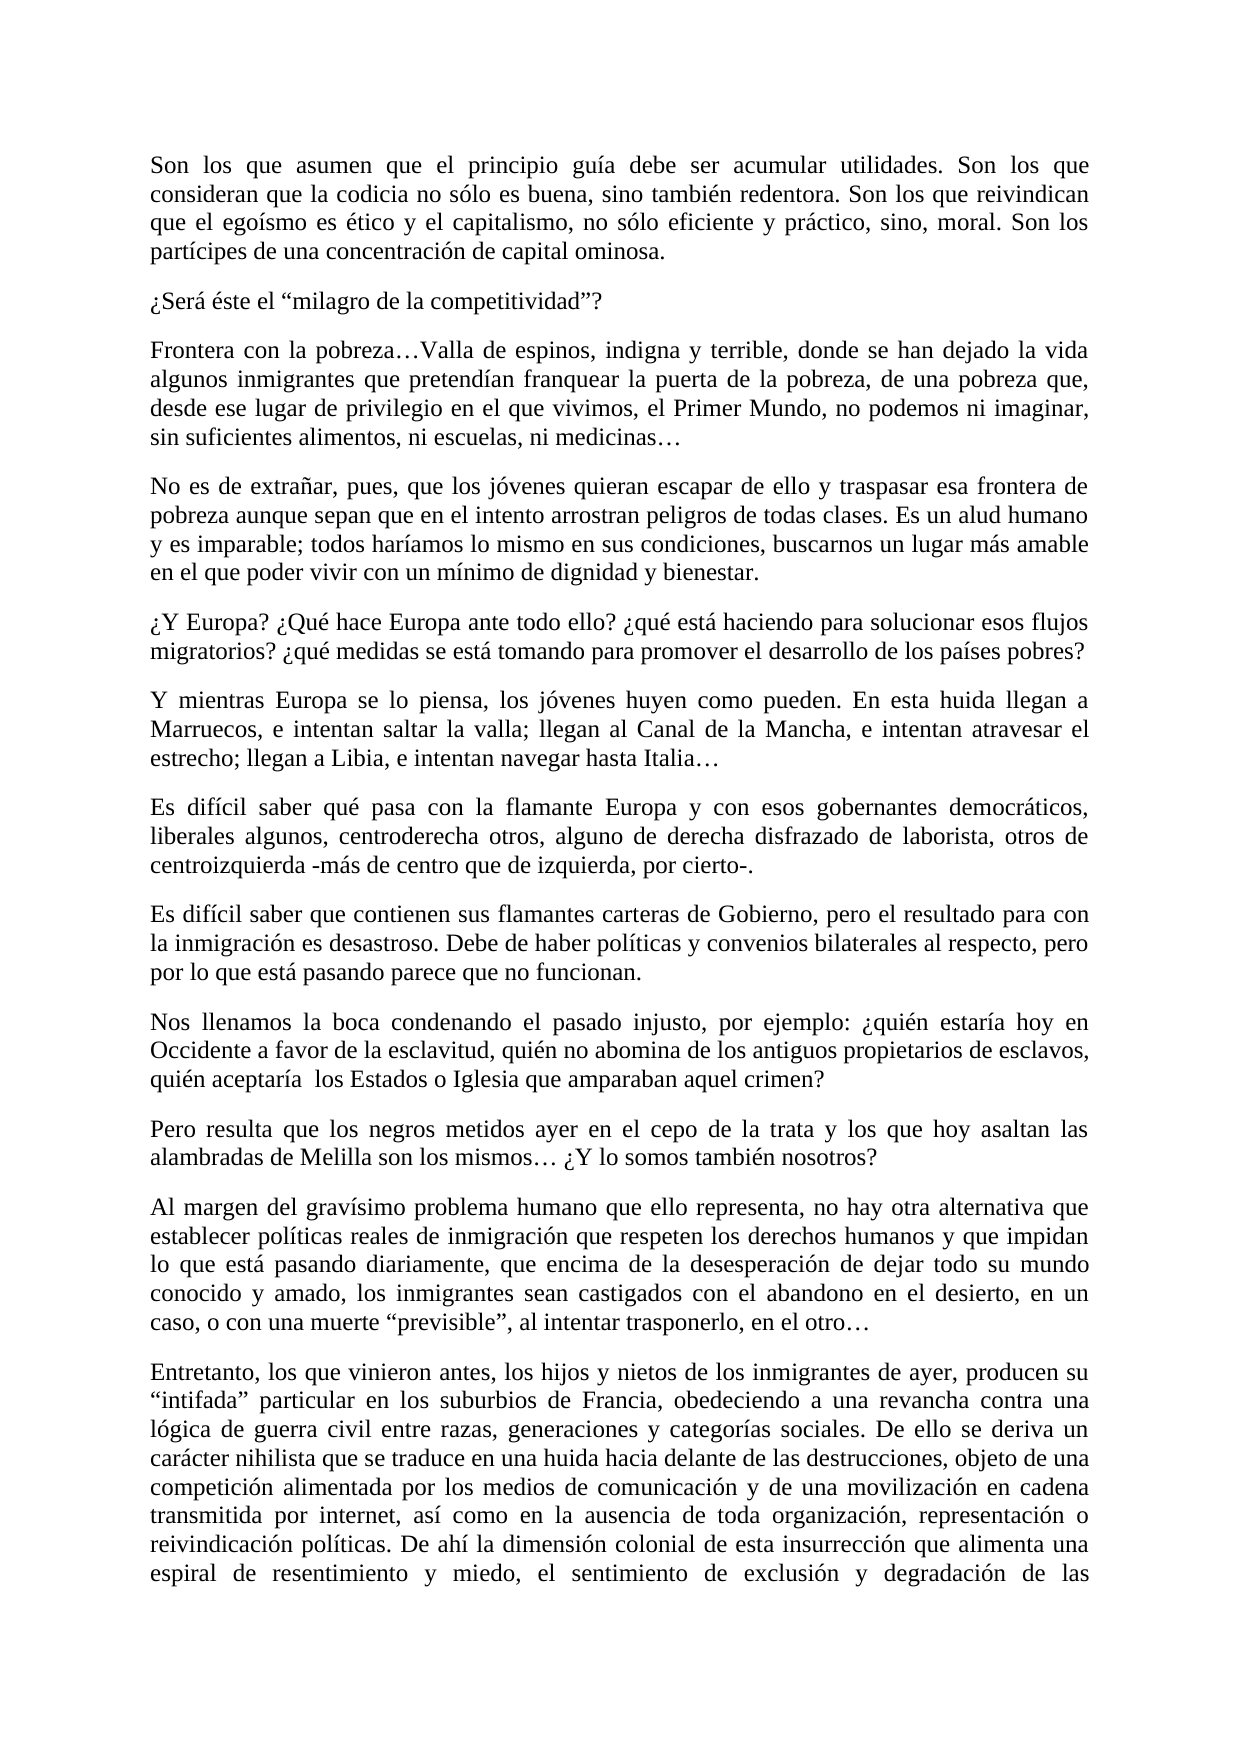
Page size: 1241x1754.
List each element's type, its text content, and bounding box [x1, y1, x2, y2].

text Pero resulta que los negros metidos ayer en el cepo de la trata y los que hoy asaltan las alambradas de Melilla son los mismos… ¿Y lo somos también nosotros? [150, 1114, 1090, 1171]
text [150, 1357, 1090, 1587]
text Es difícil saber que contienen sus flamantes carteras de Gobierno, pero el resultado para con la inmigración es desastroso. Debe de haber políticas y convenios bilaterales al respecto, pero por lo que está pasando parece que no funcionan. [150, 899, 1090, 986]
text Son los que asumen que el principio guía debe ser acumular utilidades. Son los que consideran que la codicia no sólo es buena, sino también redentora. Son los que reivindican que el egoísmo es ético y el capitalismo, no sólo eficiente y práctico, sino, moral. Son los partícipes de una concentración de capital ominosa. [150, 150, 1090, 265]
text Frontera con la pobreza…Valla de espinos, indigna y terrible, donde se han dejado la vida algunos inmigrantes que pretendían franquear la puerta de la pobreza, de una pobreza que, desde ese lugar de privilegio en el que vivimos, el Primer Mundo, no podemos ni imaginar, sin suficientes alimentos, ni escuelas, ni medicinas… [150, 335, 1090, 450]
text Es difícil saber qué pasa con la flamante Europa y con esos gobernantes democráticos, liberales algunos, centroderecha otros, alguno de derecha disfrazado de laborista, otros de centroizquierda -más de centro que de izquierda, por cierto-. [150, 792, 1090, 879]
text Y mientras Europa se lo piensa, los jóvenes huyen como pueden. En esta huida llegan a Marruecos, e intentan saltar la valla; llegan al Canal de la Mancha, e intentan atravesar el estrecho; llegan a Libia, e intentan navegar hasta Italia… [150, 685, 1090, 772]
text ¿Será éste el “milagro de la competitividad”? [150, 286, 1090, 314]
text Al margen del gravísimo problema humano que ello representa, no hay otra alternativa que establecer políticas reales de inmigración que respeten los derechos humanos y que impidan lo que está pasando diariamente, que encima de la desesperación de dejar todo su mundo conocido y amado, los inmigrantes sean castigados con el abandono en el desierto, en un caso, o con una muerte “previsible”, al intentar trasponerlo, en el otro… [150, 1192, 1090, 1336]
text No es de extrañar, pues, que los jóvenes quieran escapar de ello y traspasar esa frontera de pobreza aunque sepan que en el intento arrostran peligros de todas clases. Es un alud humano y es imparable; todos haríamos lo mismo en sus condiciones, buscarnos un lugar más amable en el que poder vivir con un mínimo de dignidad y bienestar. [150, 471, 1090, 586]
text ¿Y Europa? ¿Qué hace Europa ante todo ello? ¿qué está haciendo para solucionar esos flujos migratorios? ¿qué medidas se está tomando para promover el desarrollo de los países pobres? [150, 607, 1090, 664]
text Nos llenamos la boca condenando el pasado injusto, por ejemplo: ¿quién estaría hoy en Occidente a favor de la esclavitud, quién no abomina de los antiguos propietarios de esclavos, quién aceptaría los Estados o Iglesia que amparaban aquel crimen? [150, 1007, 1090, 1093]
